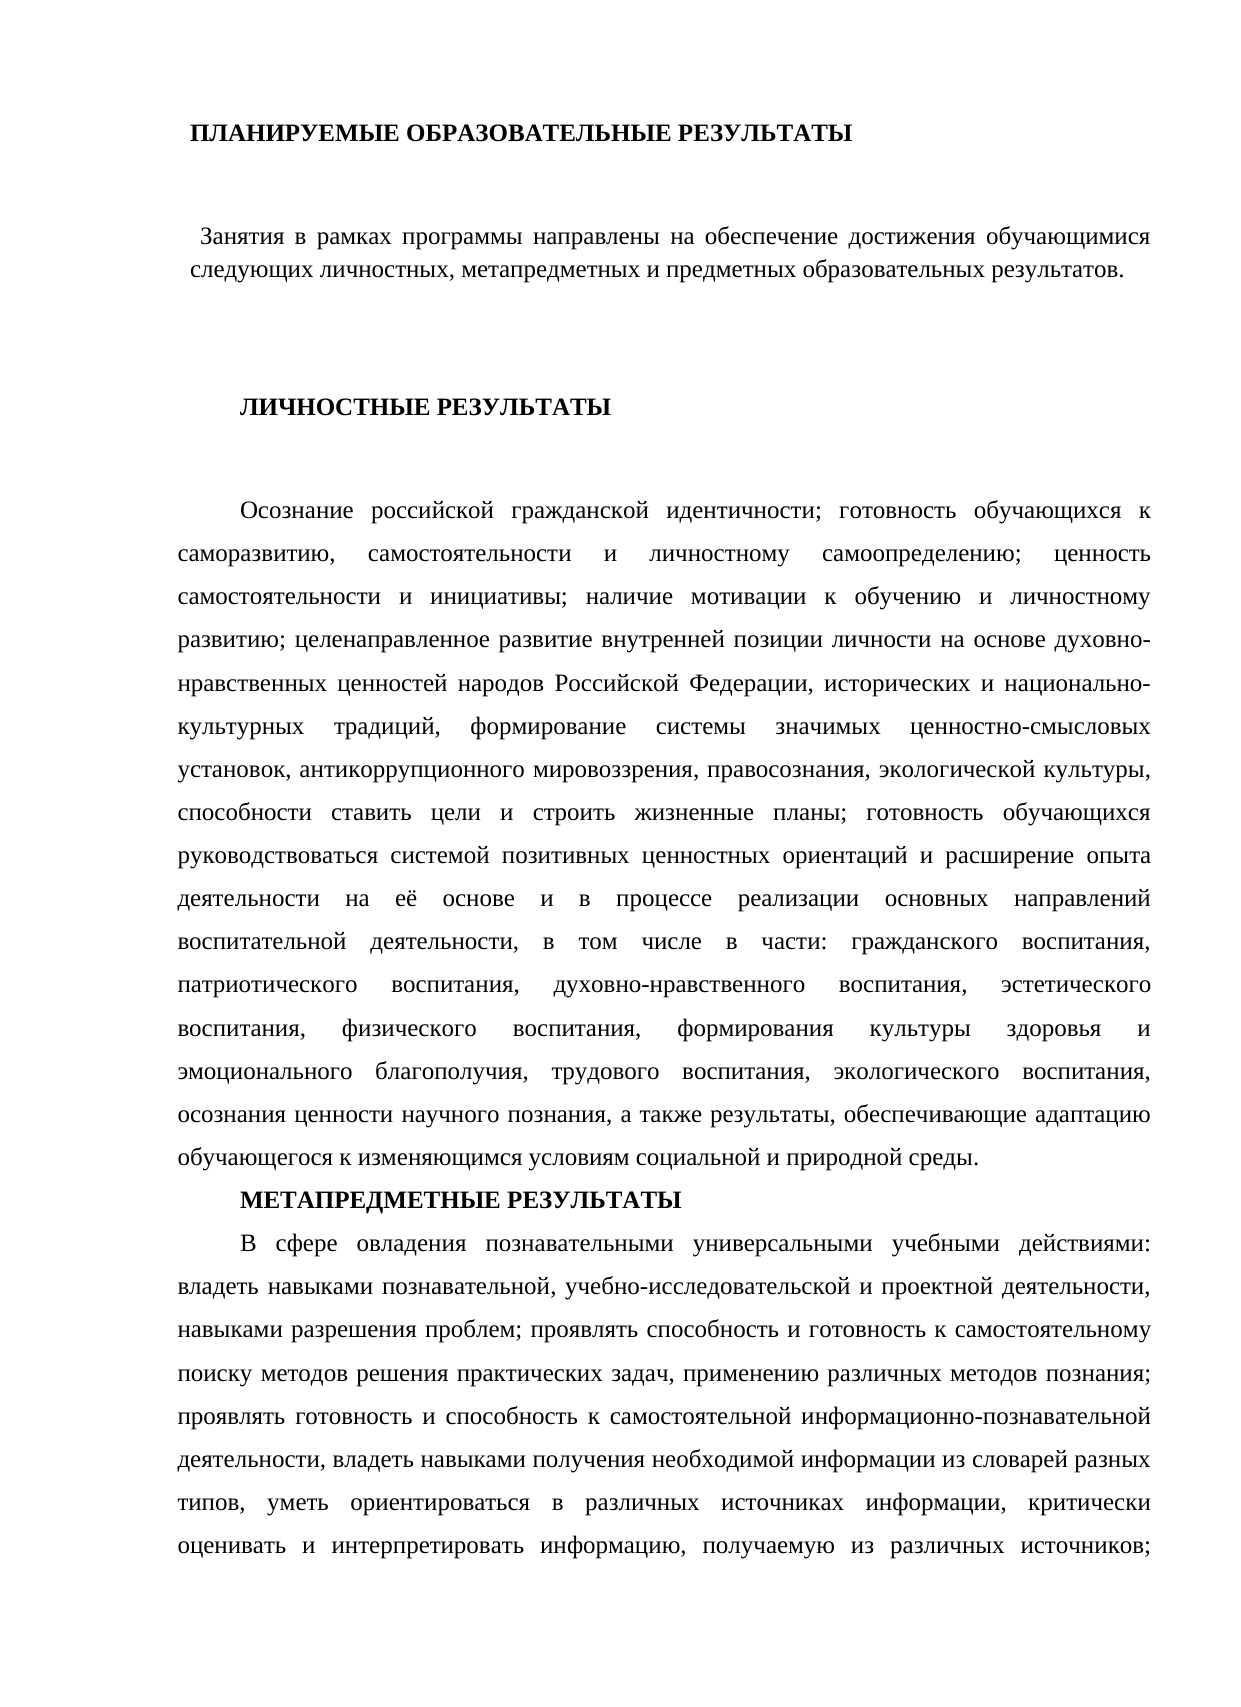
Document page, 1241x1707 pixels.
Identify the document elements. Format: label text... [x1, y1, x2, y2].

text Осознание российской гражданской идентичности; готовность обучающихся к саморазвитию, самостоятельности и личностному самоопределению; ценность самостоятельности и инициативы; наличие мотивации к обучению и личностному развитию; целенаправленное развитие внутренней позиции личности на основе духовно-нравственных ценностей народов Российской Федерации, исторических и национально-культурных традиций, формирование системы значимых ценностно-смысловых установок, антикоррупционного мировоззрения, правосознания, экологической культуры, способности ставить цели и строить жизненные планы; готовность обучающихся руководствоваться системой позитивных ценностных ориентаций и расширение опыта деятельности на её основе и в процессе реализации основных направлений воспитательной деятельности, в том числе в части: гражданского воспитания, патриотического воспитания, духовно-нравственного воспитания, эстетического воспитания, физического воспитания, формирования культуры здоровья и эмоционального благополучия, трудового воспитания, экологического воспитания, осознания ценности научного познания, а также результаты, обеспечивающие адаптацию обучающегося к изменяющимся условиям социальной и природной среды. [177, 495, 1152, 1171]
text ЛИЧНОСТНЫЕ РЕЗУЛЬТАТЫ [177, 392, 1152, 421]
text ПЛАНИРУЕМЫЕ ОБРАЗОВАТЕЛЬНЫЕ РЕЗУЛЬТАТЫ [190, 118, 1152, 147]
text Занятия в рамках программы направлены на обеспечение достижения обучающимися следующих личностных, метапредметных и предметных образовательных результатов. [190, 221, 1152, 283]
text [177, 1228, 1152, 1559]
text МЕТАПРЕДМЕТНЫЕ РЕЗУЛЬТАТЫ [177, 1185, 1152, 1214]
